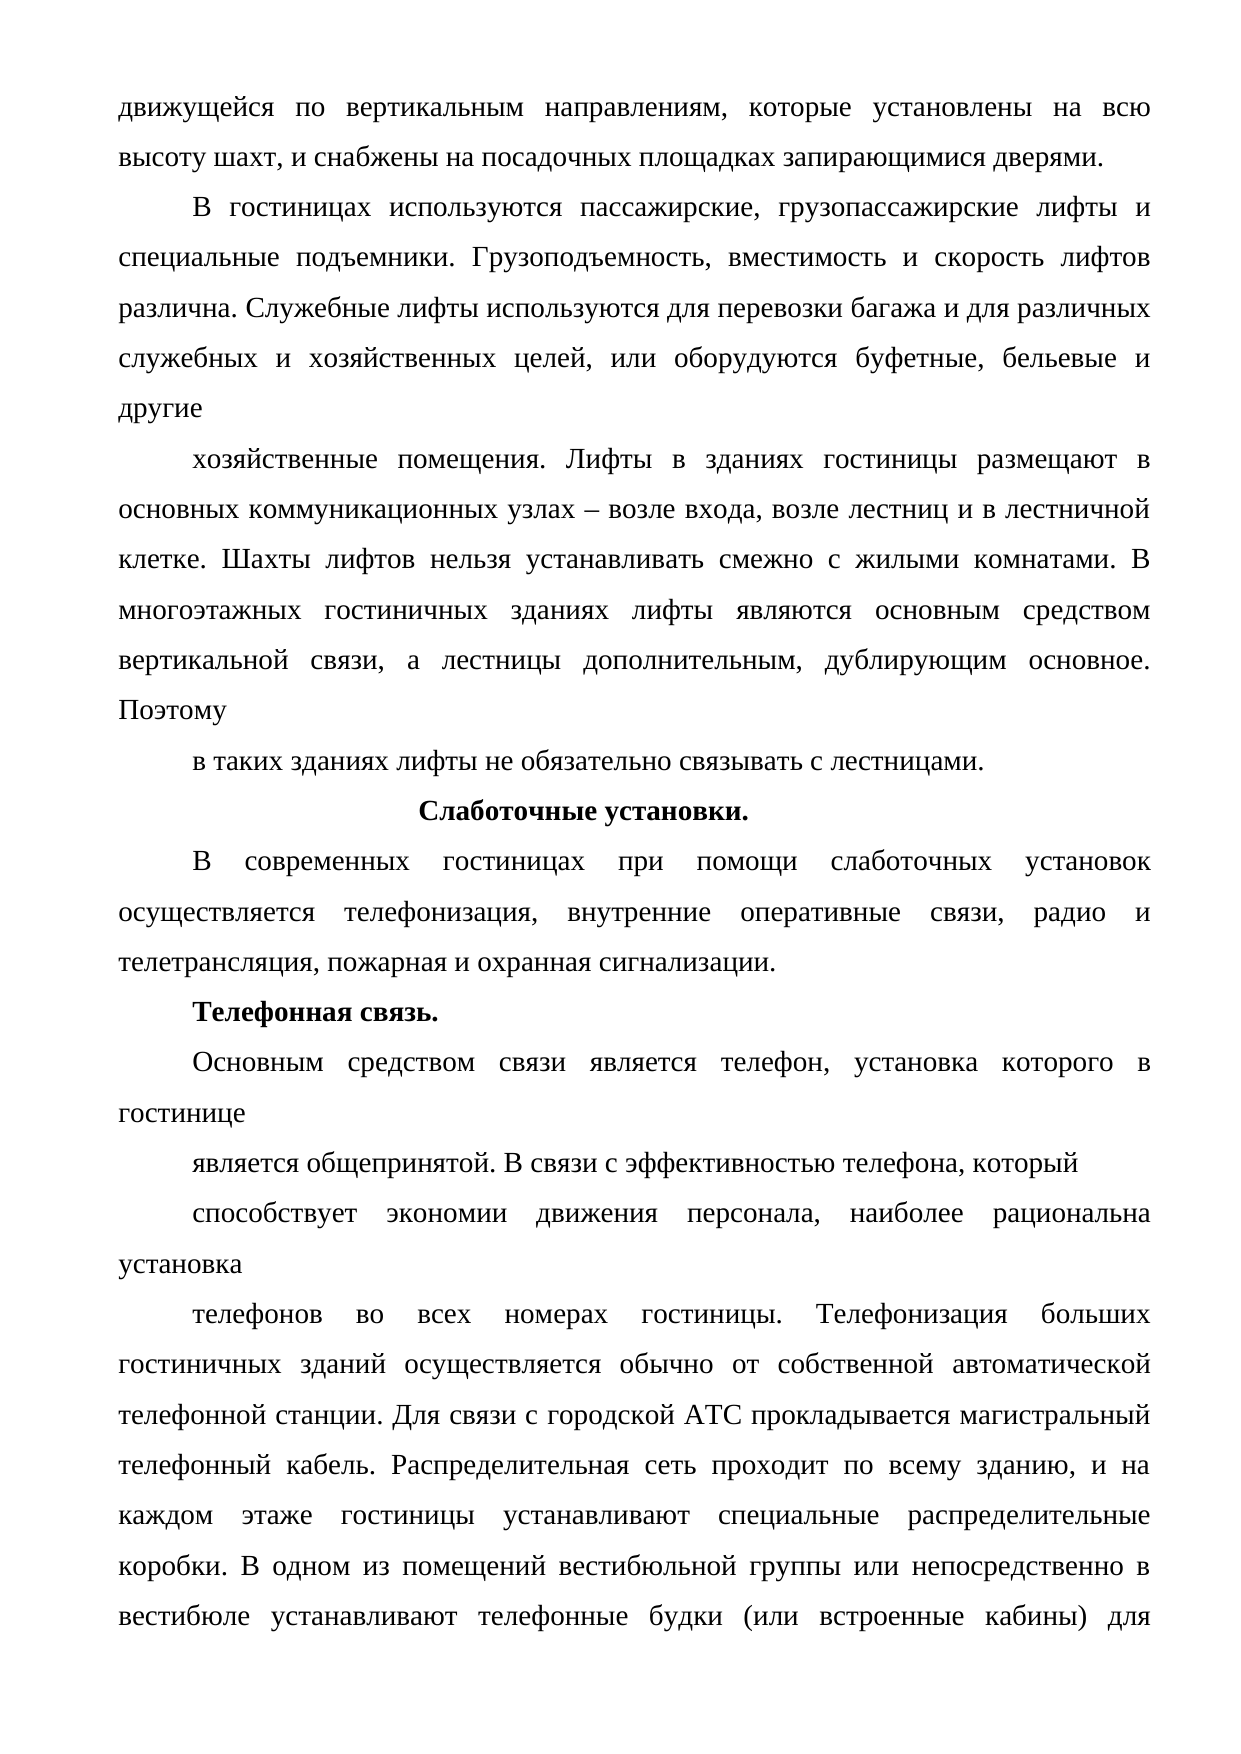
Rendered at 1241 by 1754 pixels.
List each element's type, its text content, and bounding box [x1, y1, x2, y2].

text в таких зданиях лифты не обязательно связывать с лестницами. [118, 743, 1152, 776]
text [118, 89, 1152, 172]
text В гостиницах используются пассажирские, грузопассажирские лифты и специальные подъемники. Грузоподъемность, вместимость и скорость лифтов различна. Служебные лифты используются для перевозки багажа и для различных служебных и хозяйственных целей, или оборудуются буфетные, бельевые и другие [118, 189, 1152, 424]
text хозяйственные помещения. Лифты в зданиях гостиницы размещают в основных коммуникационных узлах – возле входа, возле лестниц и в лестничной клетке. Шахты лифтов нельзя устанавливать смежно с жилыми комнатами. В многоэтажных гостиничных зданиях лифты являются основным средством вертикальной связи, а лестницы дополнительным, дублирующим основное. Поэтому [118, 441, 1152, 726]
text Слаботочные установки. [118, 793, 1152, 827]
text Основным средством связи является телефон, установка которого в гостинице [118, 1044, 1152, 1128]
text способствует экономии движения персонала, наиболее рациональна установка [118, 1196, 1152, 1279]
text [118, 1296, 1152, 1632]
text является общепринятой. В связи с эффективностью телефона, который [118, 1145, 1152, 1179]
text Телефонная связь. [118, 994, 1152, 1028]
text В современных гостиницах при помощи слаботочных установок осуществляется телефонизация, внутренние оперативные связи, радио и телетрансляция, пожарная и охранная сигнализации. [118, 843, 1152, 977]
